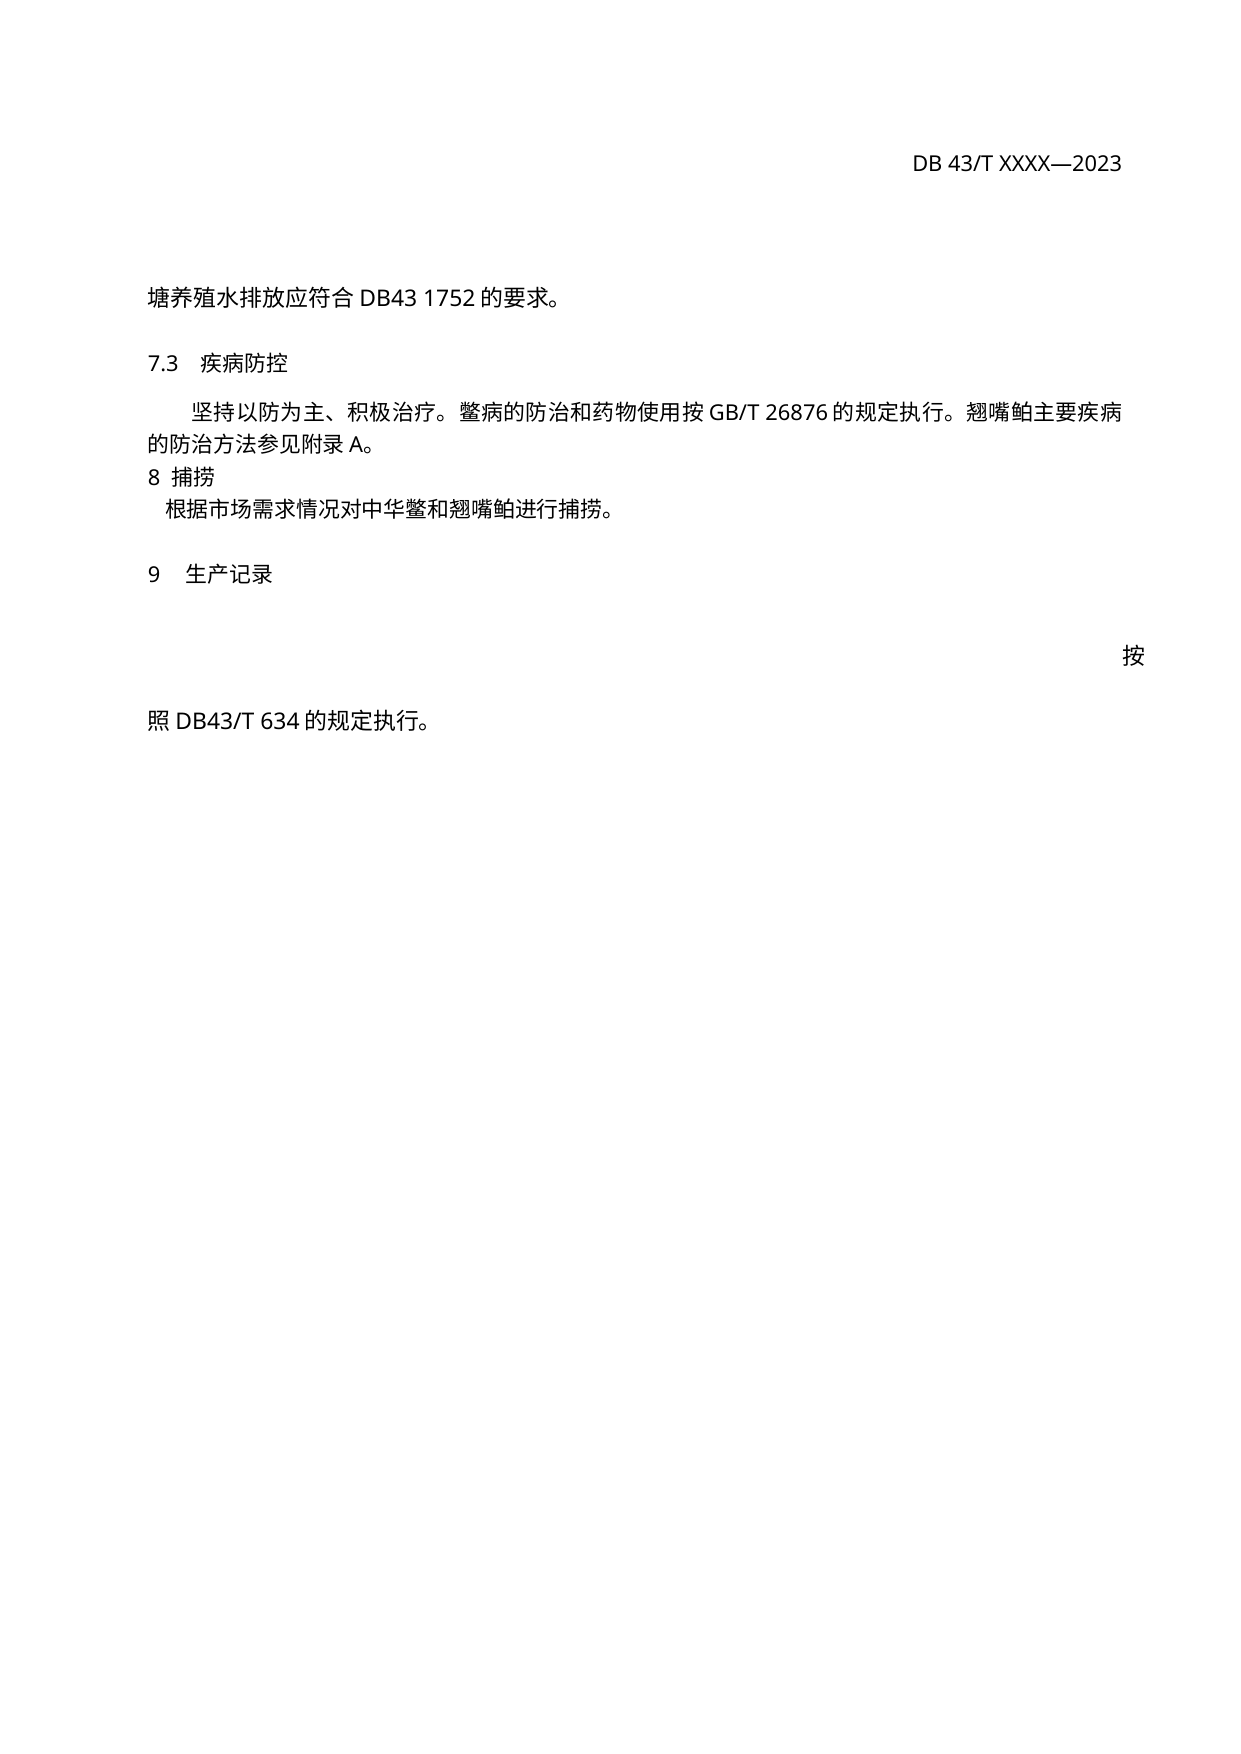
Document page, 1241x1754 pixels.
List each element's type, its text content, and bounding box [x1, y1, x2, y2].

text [148, 264, 1122, 329]
text 按照DB43/T 634的规定执行。 [148, 622, 1122, 752]
list 8 捕捞 [148, 459, 1122, 492]
list 坚持以防为主、积极治疗。鳖病的防治和药物使用按GB/T 26876的规定执行。翘嘴鲌主要疾病的防治方法参见附录A。 [148, 394, 1122, 459]
list 生产记录 [148, 557, 1122, 589]
list 根据市场需求情况对中华鳖和翘嘴鲌进行捕捞。 [148, 492, 1122, 524]
text 疾病防控 [148, 346, 1122, 378]
